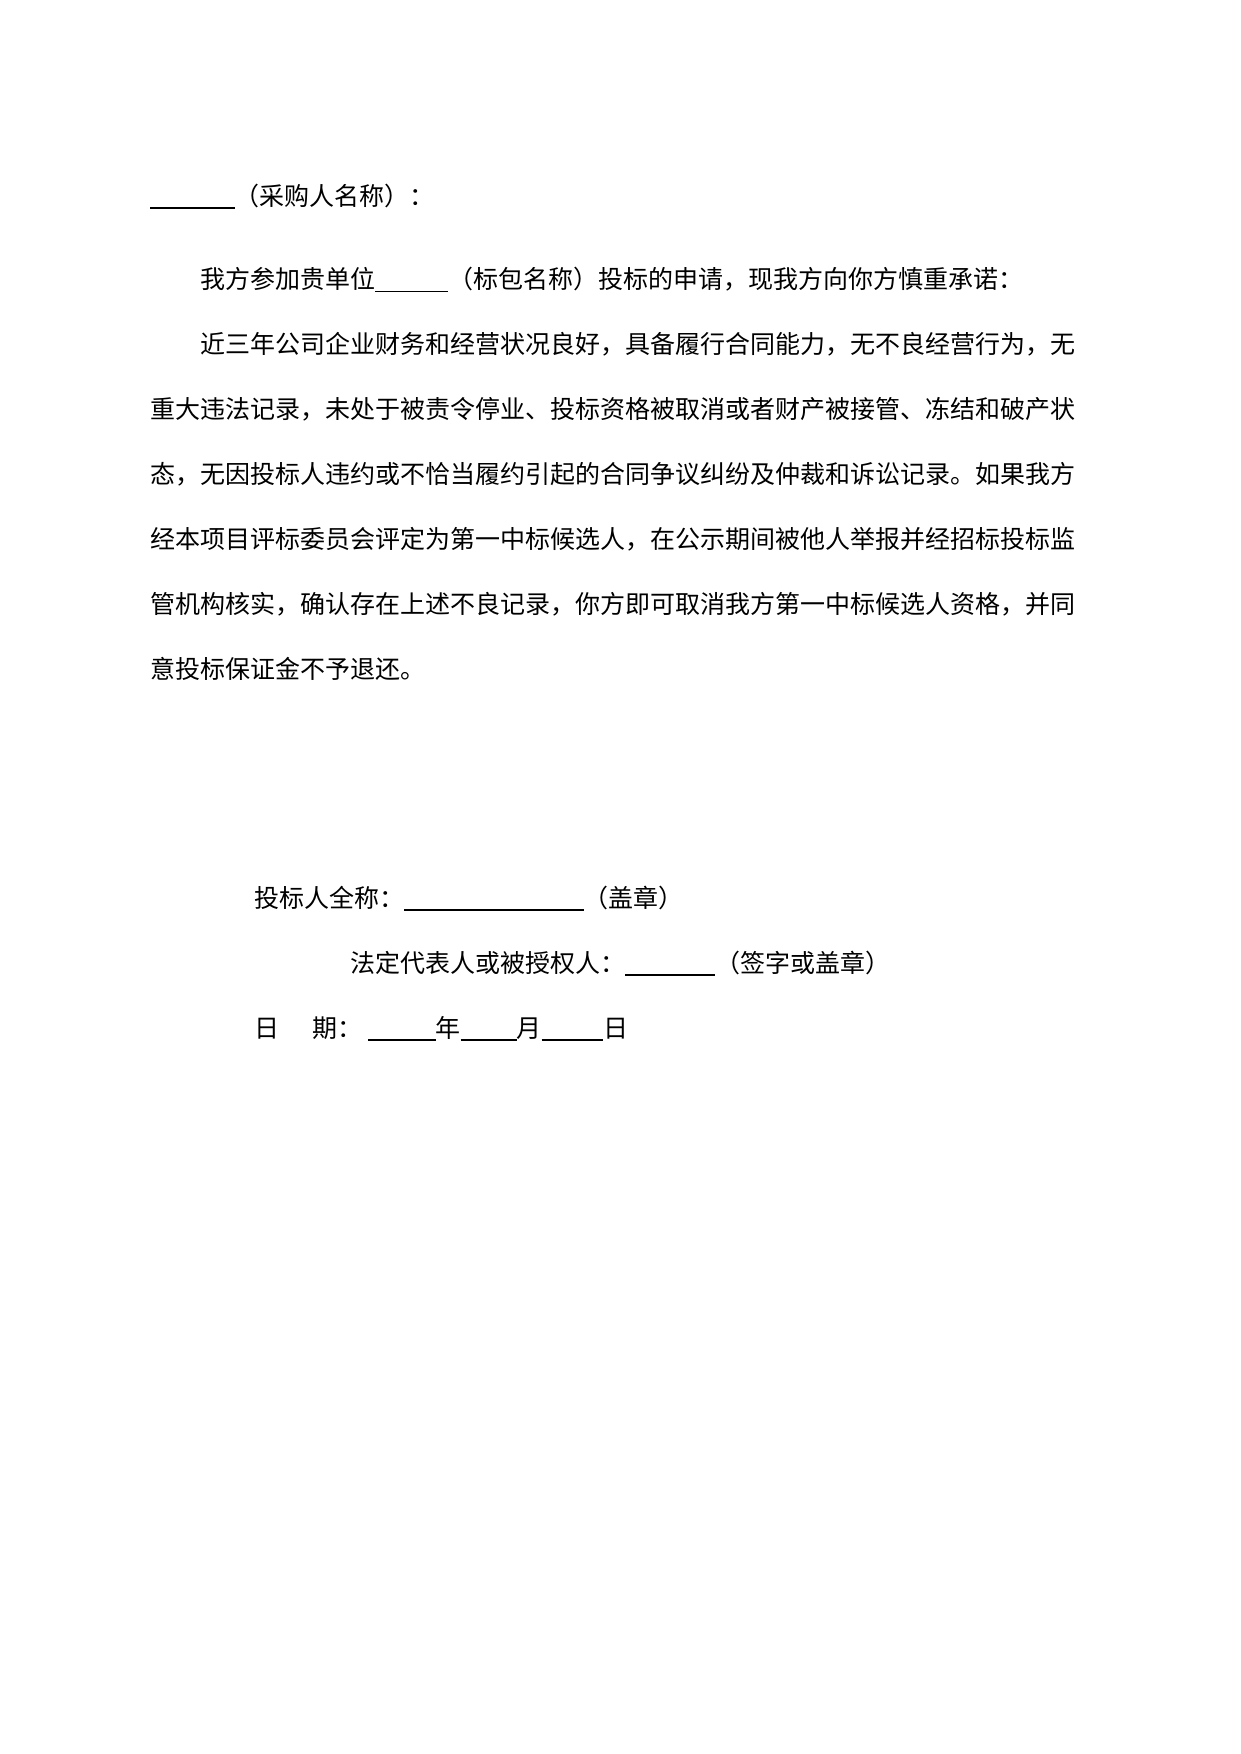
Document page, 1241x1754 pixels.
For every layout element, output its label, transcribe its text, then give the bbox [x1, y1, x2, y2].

text （采购人名称）： [150, 162, 1090, 227]
text 投标人全称： （盖章） [150, 864, 1107, 929]
text 日 期： 年 月 日 [150, 994, 1090, 1059]
text 我方参加贵单位 （标包名称）投标的申请，现我方向你方慎重承诺： [150, 245, 1090, 310]
text 法定代表人或被授权人： （签字或盖章） [150, 929, 1090, 994]
text 近三年公司企业财务和经营状况良好，具备履行合同能力，无不良经营行为，无重大违法记录，未处于被责令停业、投标资格被取消或者财产被接管、冻结和破产状态，无因投标人违约或不恰当履约引起的合同争议纠纷及仲裁和诉讼记录。如果我方经本项目评标委员会评定为第一中标候选人，在公示期间被他人举报并经招标投标监管机构核实，确认存在上述不良记录，你方即可取消我方第一中标候选人资格，并同意投标保证金不予退还。 [150, 310, 1090, 700]
